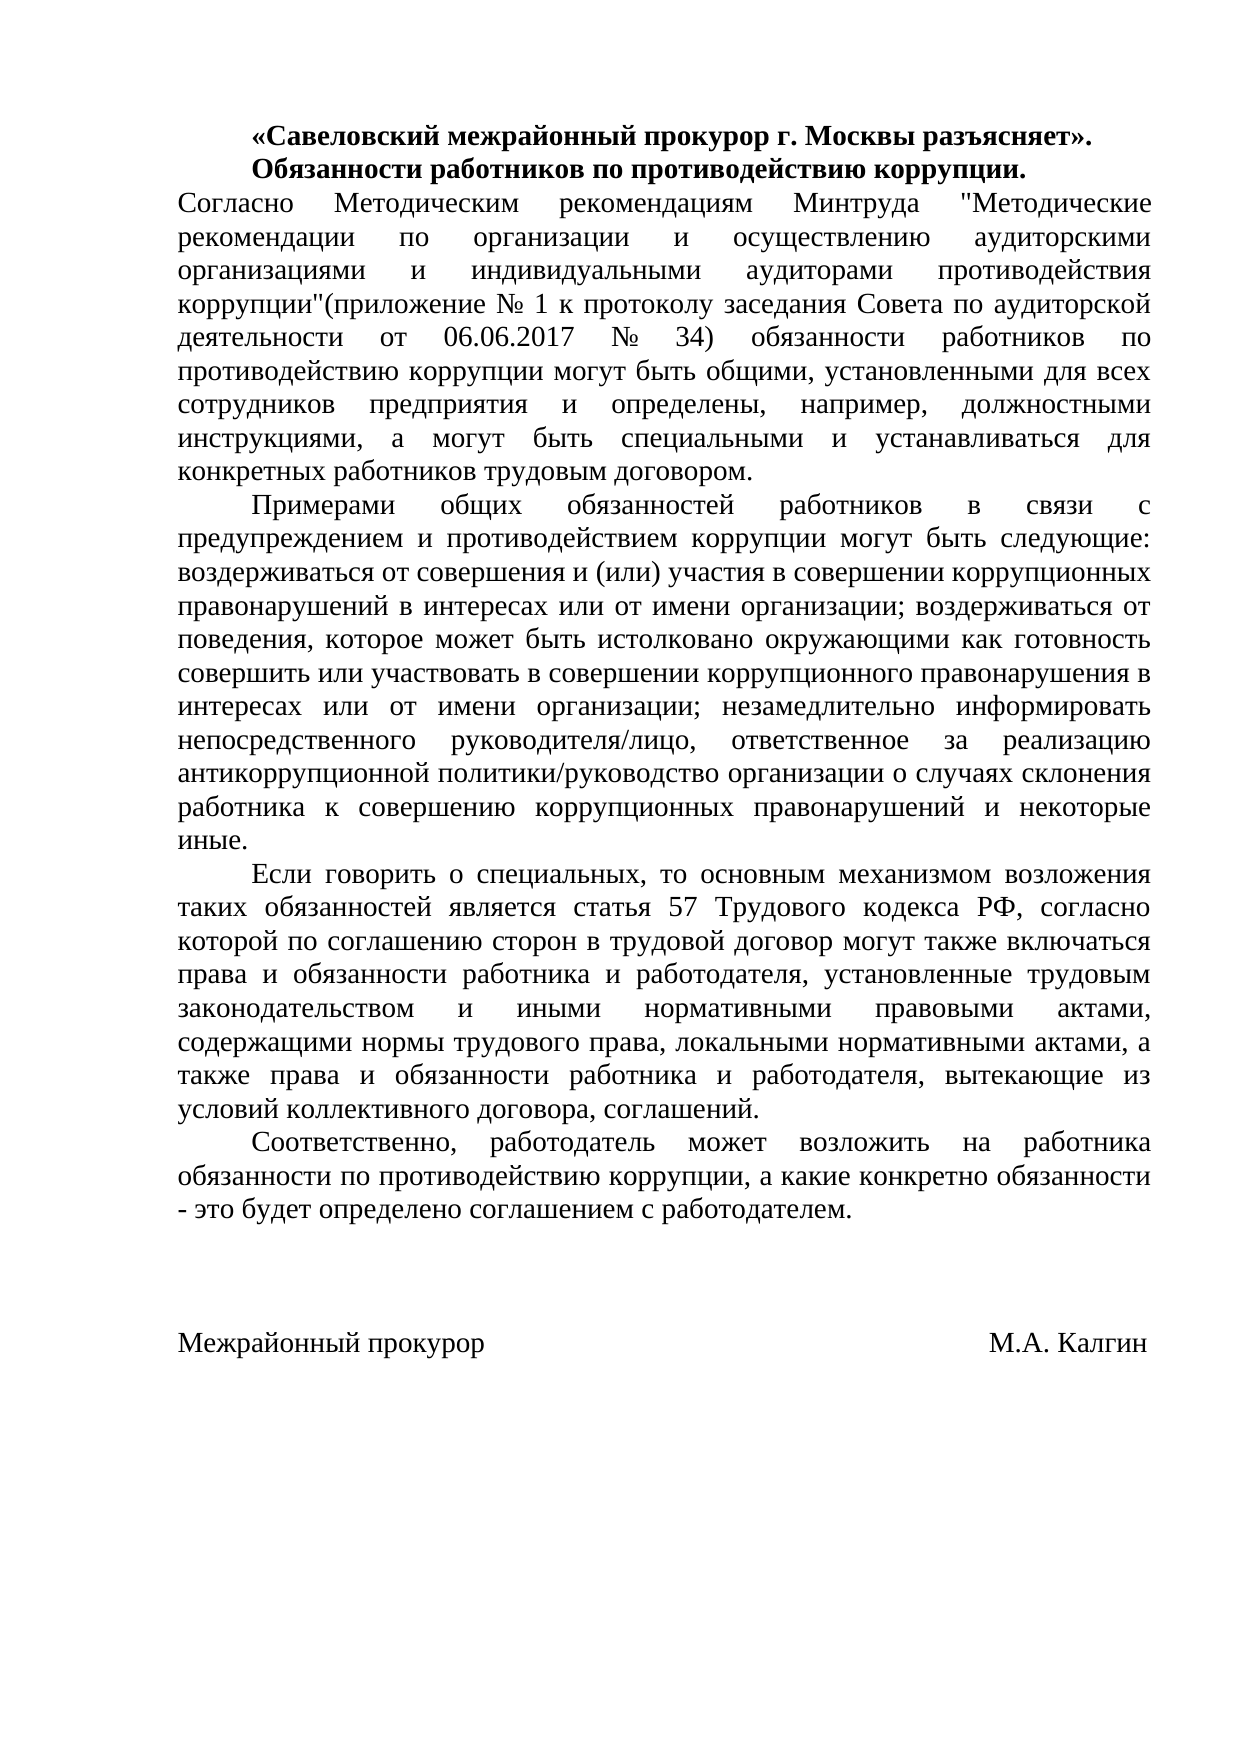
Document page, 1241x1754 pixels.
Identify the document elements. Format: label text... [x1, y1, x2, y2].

text Согласно Методическим рекомендациям Минтруда "Методические рекомендации по организации и осуществлению аудиторскими организациями и индивидуальными аудиторами противодействия коррупции"(приложение № 1 к протоколу заседания Совета по аудиторской деятельности от 06.06.2017 № 34) обязанности работников по противодействию коррупции могут быть общими, установленными для всех сотрудников предприятия и определены, например, должностными инструкциями, а могут быть специальными и устанавливаться для конкретных работников трудовым договором. [177, 185, 1152, 487]
text Соответственно, работодатель может возложить на работника обязанности по противодействию коррупции, а какие конкретно обязанности - это будет определено соглашением с работодателем. [177, 1124, 1152, 1225]
text Межрайонный прокурор М.А. Калгин [177, 1326, 1152, 1359]
text «Савеловский межрайонный прокурор г. Москвы разъясняет». [177, 118, 1152, 152]
text Примерами общих обязанностей работников в связи с предупреждением и противодействием коррупции могут быть следующие: воздерживаться от совершения и (или) участия в совершении коррупционных правонарушений в интересах или от имени организации; воздерживаться от поведения, которое может быть истолковано окружающими как готовность совершить или участвовать в совершении коррупционного правонарушения в интересах или от имени организации; незамедлительно информировать непосредственного руководителя/лицо, ответственное за реализацию антикоррупционной политики/руководство организации о случаях склонения работника к совершению коррупционных правонарушений и некоторые иные. [177, 487, 1152, 856]
text Обязанности работников по противодействию коррупции. [177, 152, 1152, 185]
text Если говорить о специальных, то основным механизмом возложения таких обязанностей является статья 57 Трудового кодекса РФ, согласно которой по соглашению сторон в трудовой договор могут также включаться права и обязанности работника и работодателя, установленные трудовым законодательством и иными нормативными правовыми актами, содержащими нормы трудового права, локальными нормативными актами, а также права и обязанности работника и работодателя, вытекающие из условий коллективного договора, соглашений. [177, 856, 1152, 1124]
